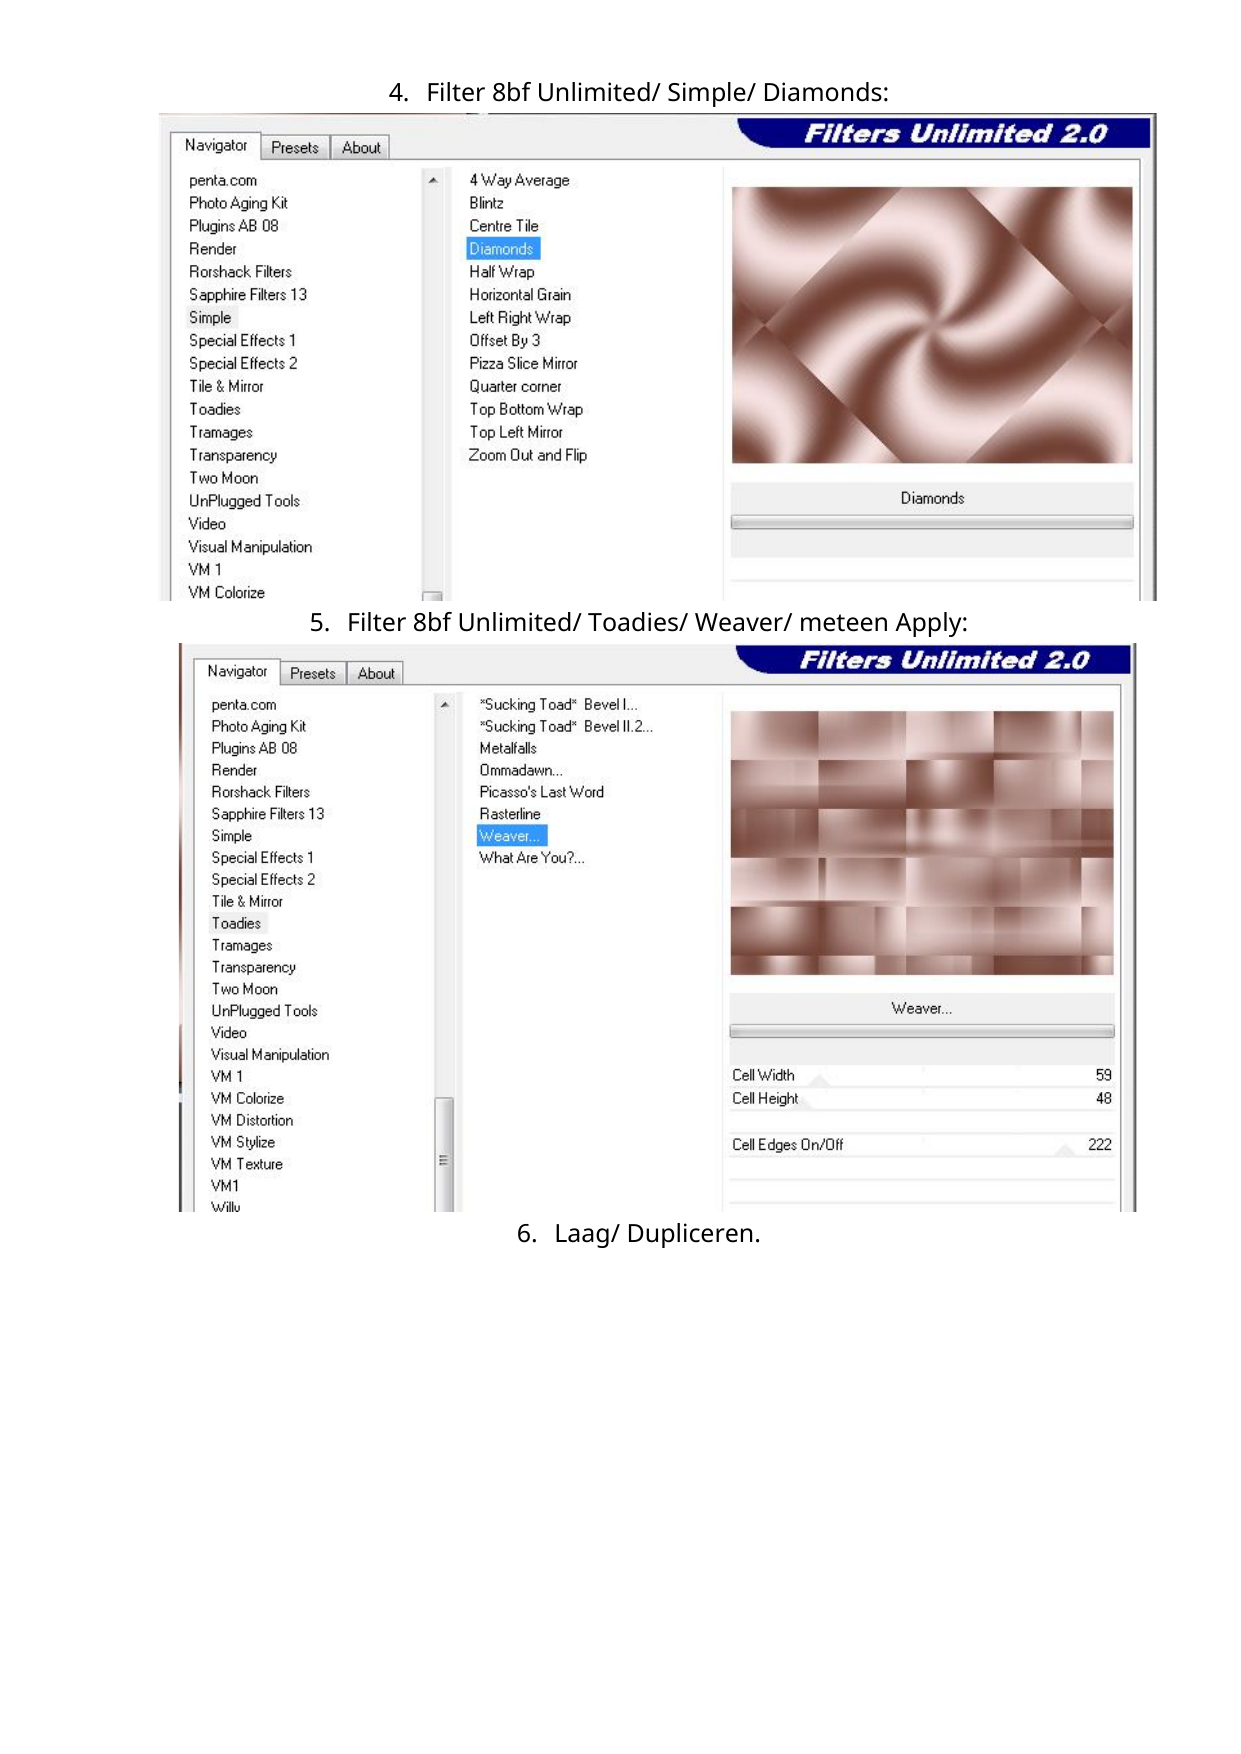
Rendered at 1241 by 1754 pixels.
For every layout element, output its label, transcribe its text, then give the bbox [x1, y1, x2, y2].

list Laag/ Dupliceren. [112, 1216, 1165, 1250]
picture [178, 643, 1137, 1212]
picture [158, 113, 1157, 601]
